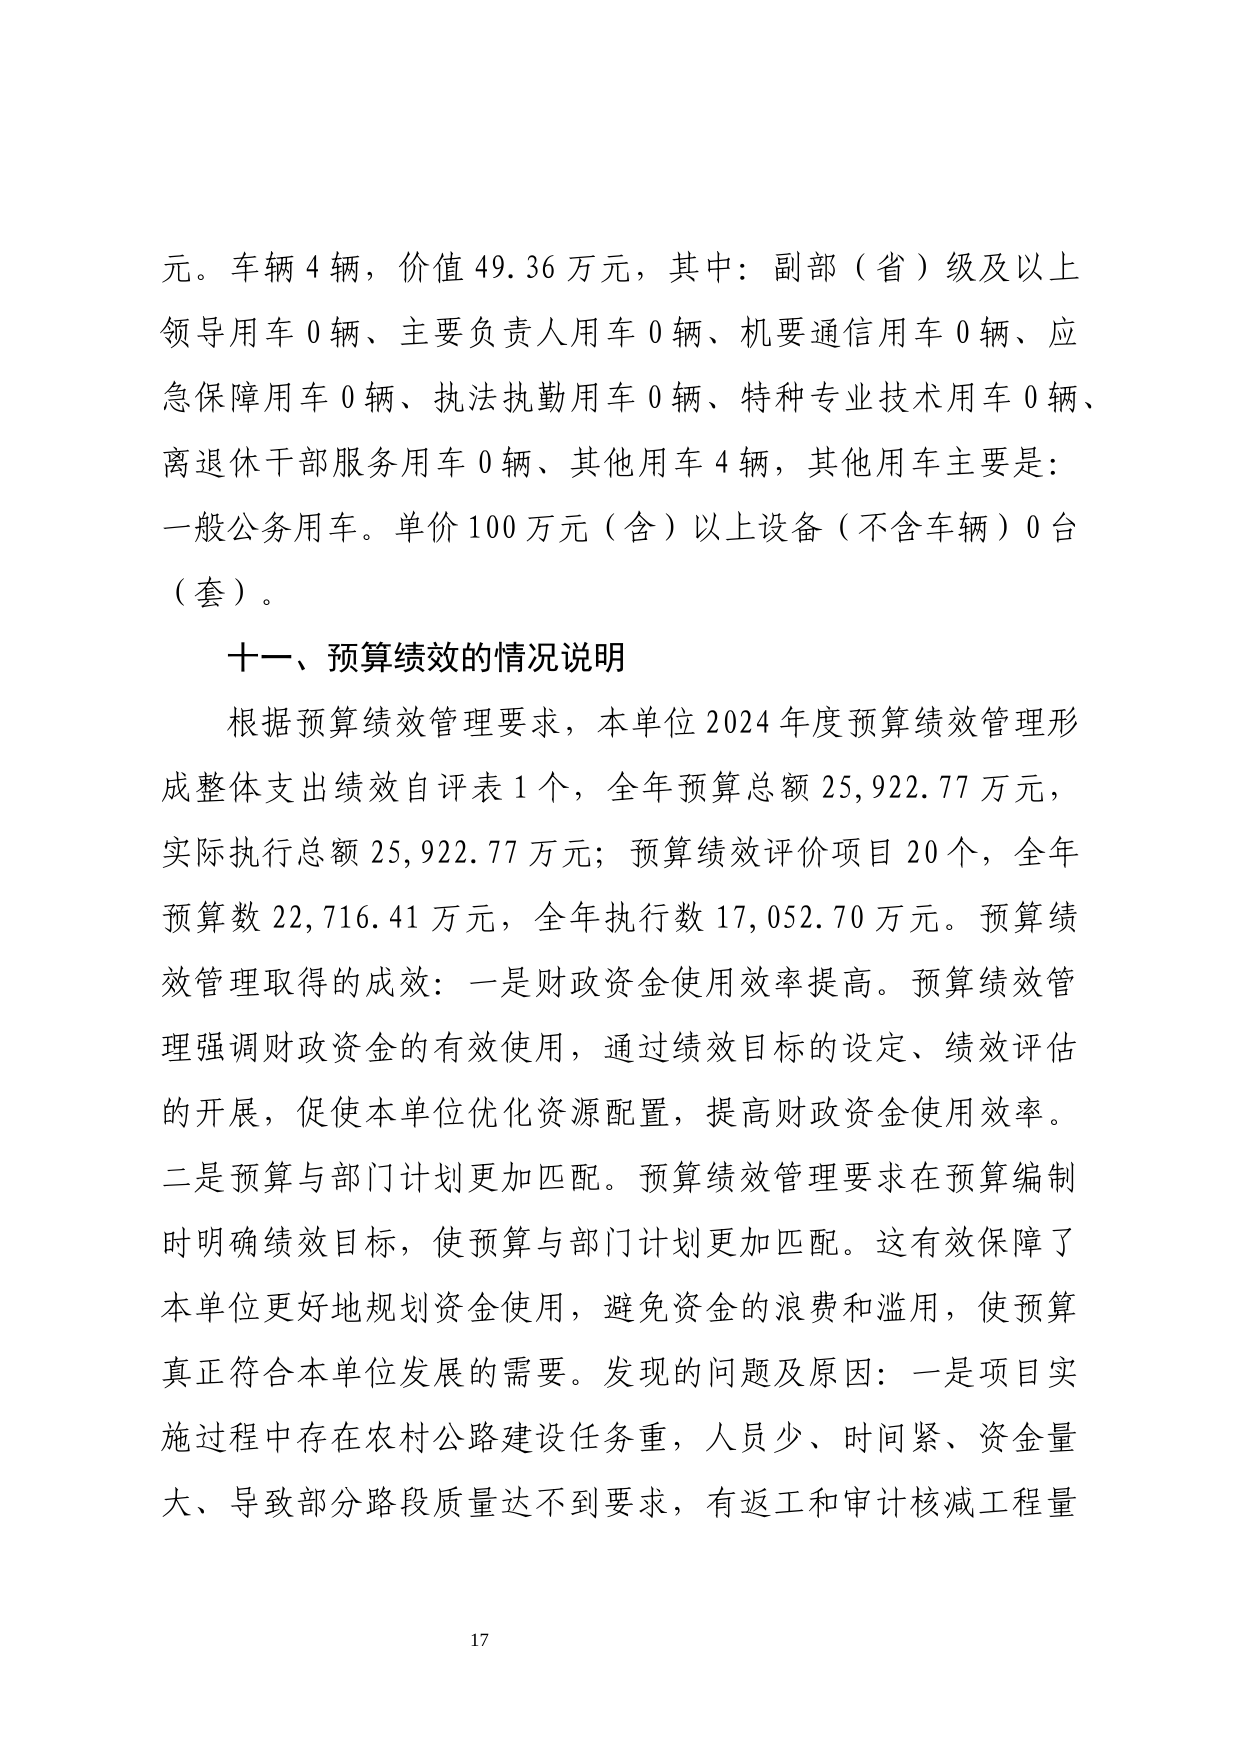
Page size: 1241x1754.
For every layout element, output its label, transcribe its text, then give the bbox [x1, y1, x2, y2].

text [159, 233, 1081, 623]
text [159, 688, 1081, 1533]
text 十一、预算绩效的情况说明 [159, 623, 1081, 688]
